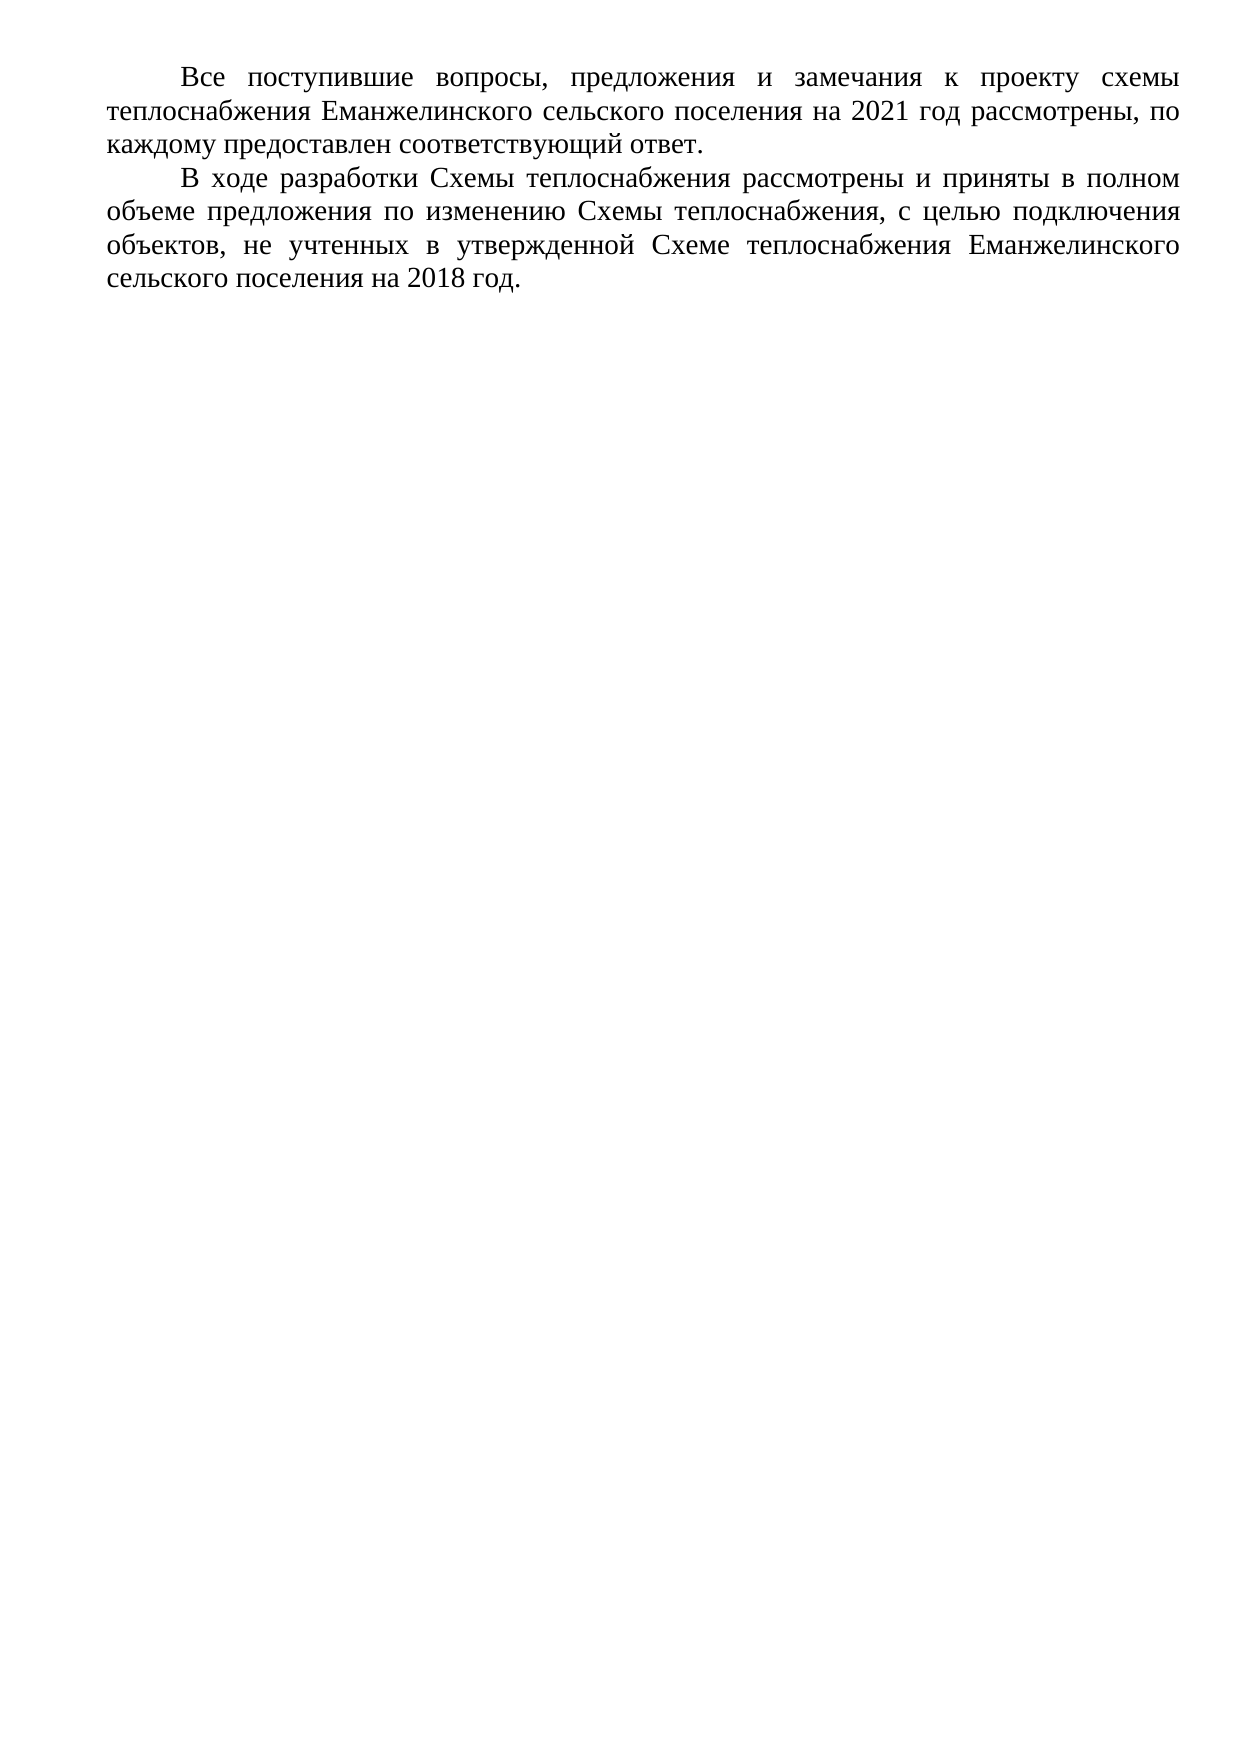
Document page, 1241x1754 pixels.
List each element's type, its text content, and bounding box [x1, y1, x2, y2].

text В ходе разработки Схемы теплоснабжения рассмотрены и приняты в полном объеме предложения по изменению Схемы теплоснабжения, с целью подключения объектов, не учтенных в утвержденной Схеме теплоснабжения Еманжелинского сельского поселения на 2018 год. [106, 160, 1181, 294]
text Все поступившие вопросы, предложения и замечания к проекту схемы теплоснабжения Еманжелинского сельского поселения на 2021 год рассмотрены, по каждому предоставлен соответствующий ответ. [106, 59, 1181, 160]
